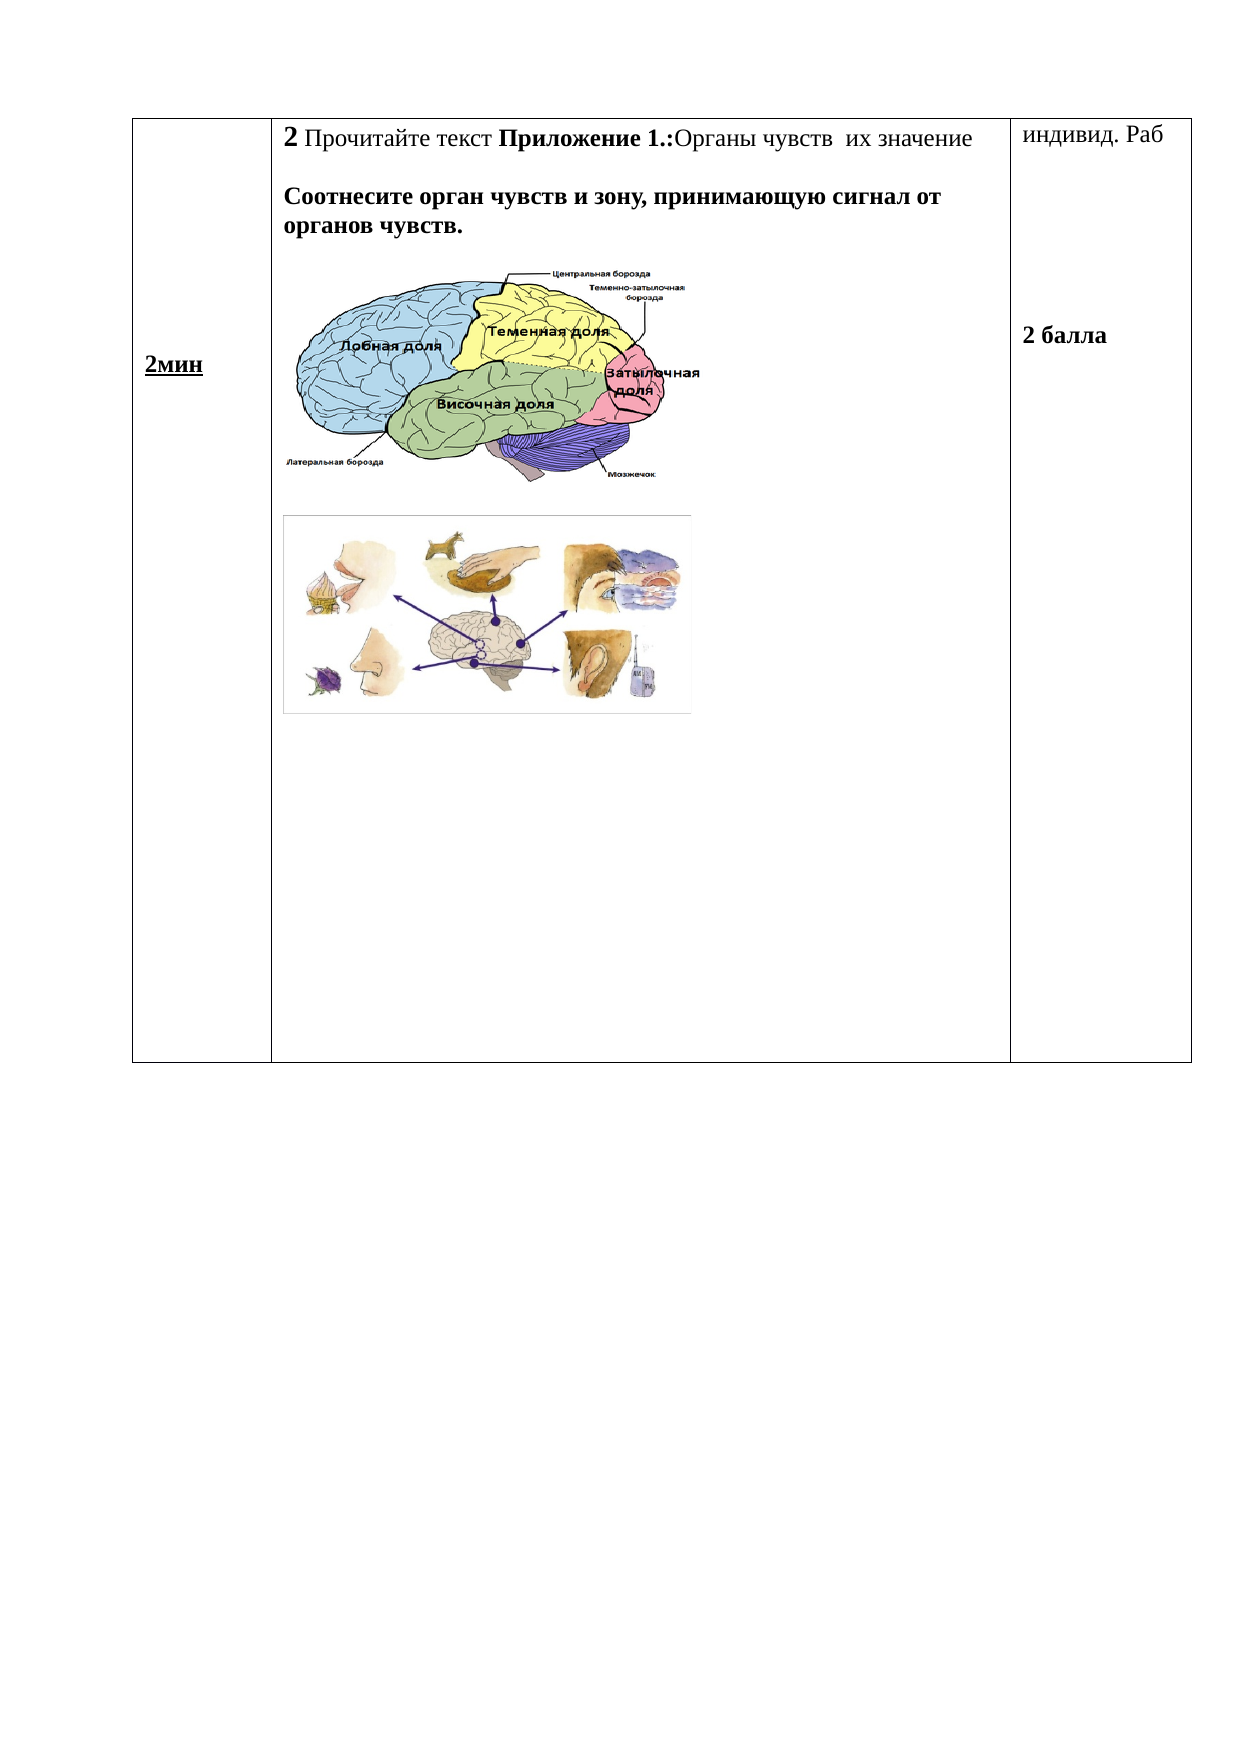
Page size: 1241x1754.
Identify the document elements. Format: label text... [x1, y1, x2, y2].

picture [283, 267, 707, 487]
table_cell индивид. Раб 2 балла [1011, 119, 1191, 1062]
picture [283, 515, 692, 714]
table_cell 2 Прочитайте текст Приложение 1.:Органы чувств их значение Соотнесите орган чувств и зону, принимающую сигнал от органов чувств. [272, 119, 1010, 1062]
table_cell 2мин 10 мин 2 мин 3мин 3мин [133, 119, 271, 1062]
